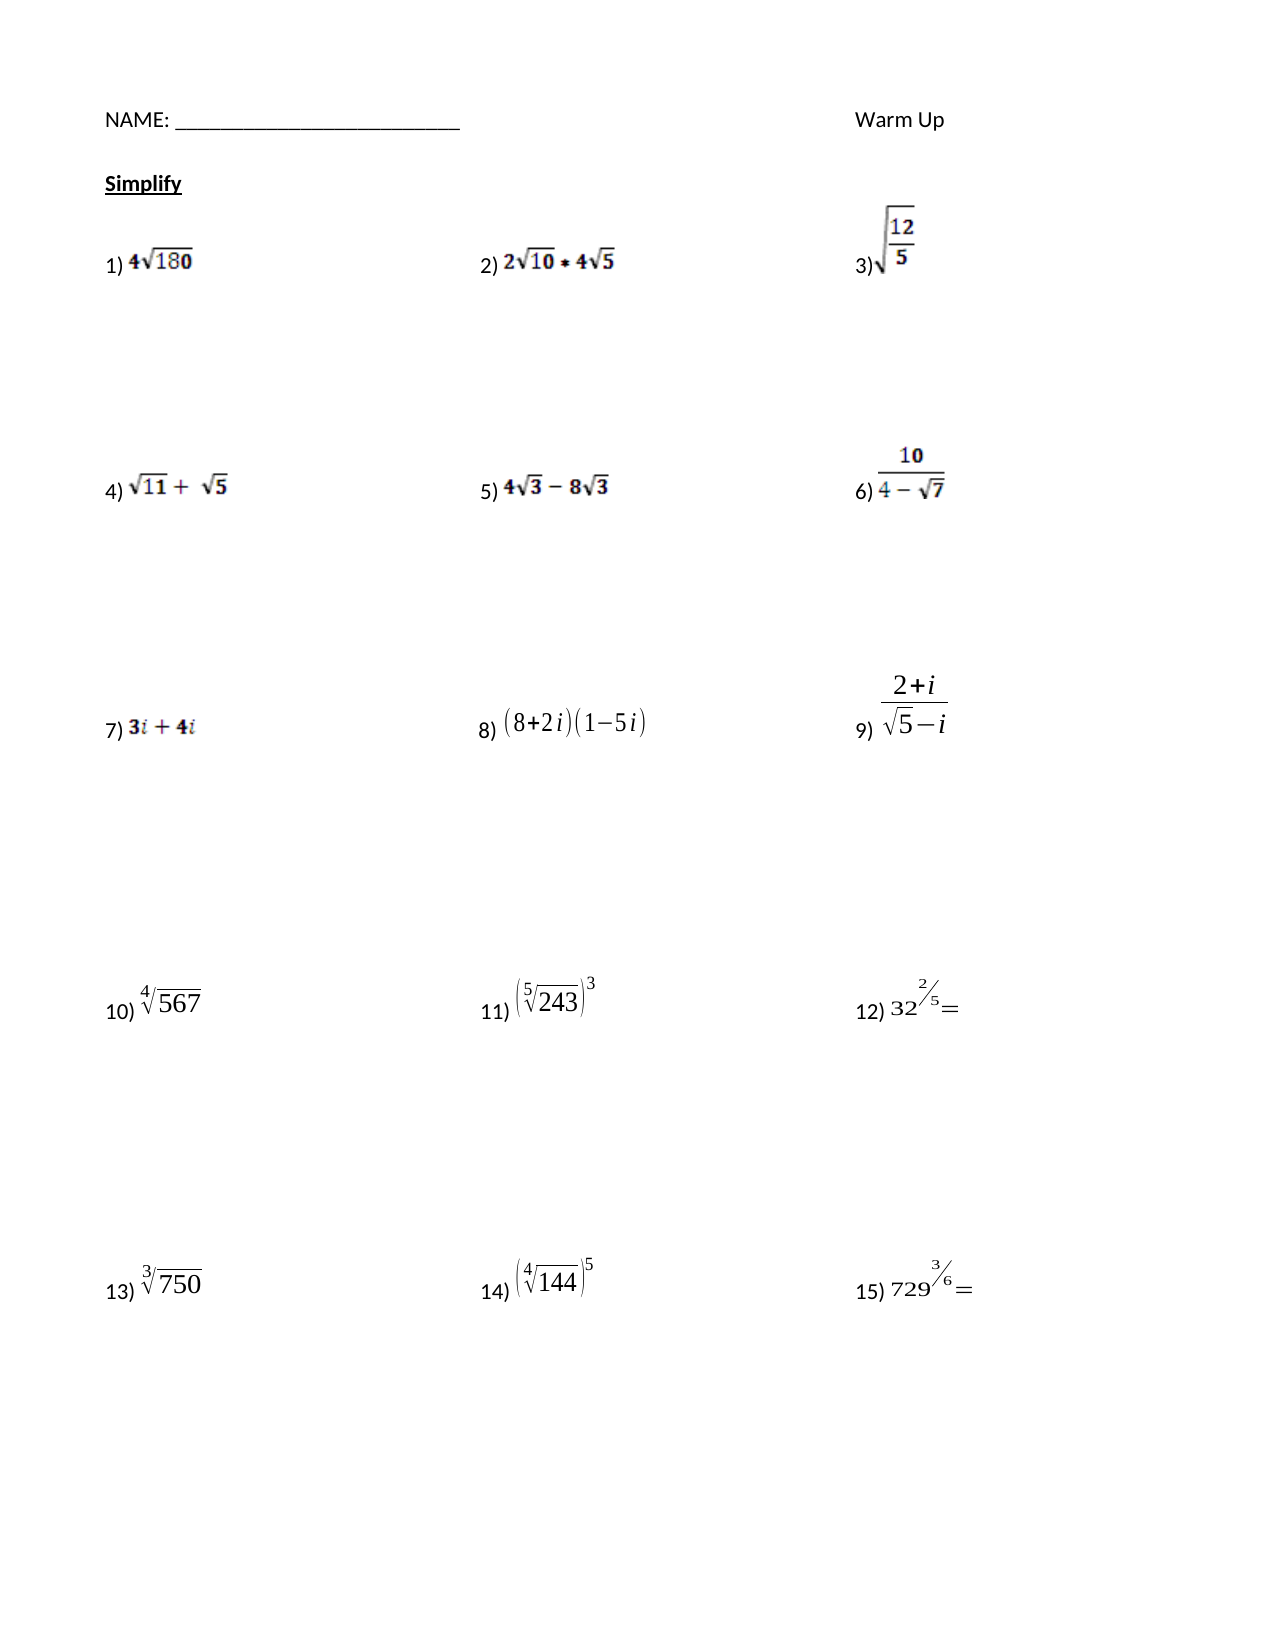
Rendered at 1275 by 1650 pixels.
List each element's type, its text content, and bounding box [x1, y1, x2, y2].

text 4) 5) 6) [105, 444, 1170, 505]
picture [128, 243, 196, 274]
text 1) 2) 3) [105, 202, 1170, 279]
text 10) 11) 12) [105, 974, 1170, 1025]
picture [128, 715, 206, 739]
text NAME: _________________________ Warm Up [105, 105, 1170, 133]
picture [128, 469, 231, 499]
text Simplify [105, 169, 1170, 197]
text 13) 14) 15) [105, 1254, 1170, 1306]
picture [503, 243, 618, 274]
picture [873, 201, 918, 274]
picture [878, 444, 948, 499]
text 7) 8) 9) [105, 670, 1170, 744]
picture [503, 470, 612, 499]
